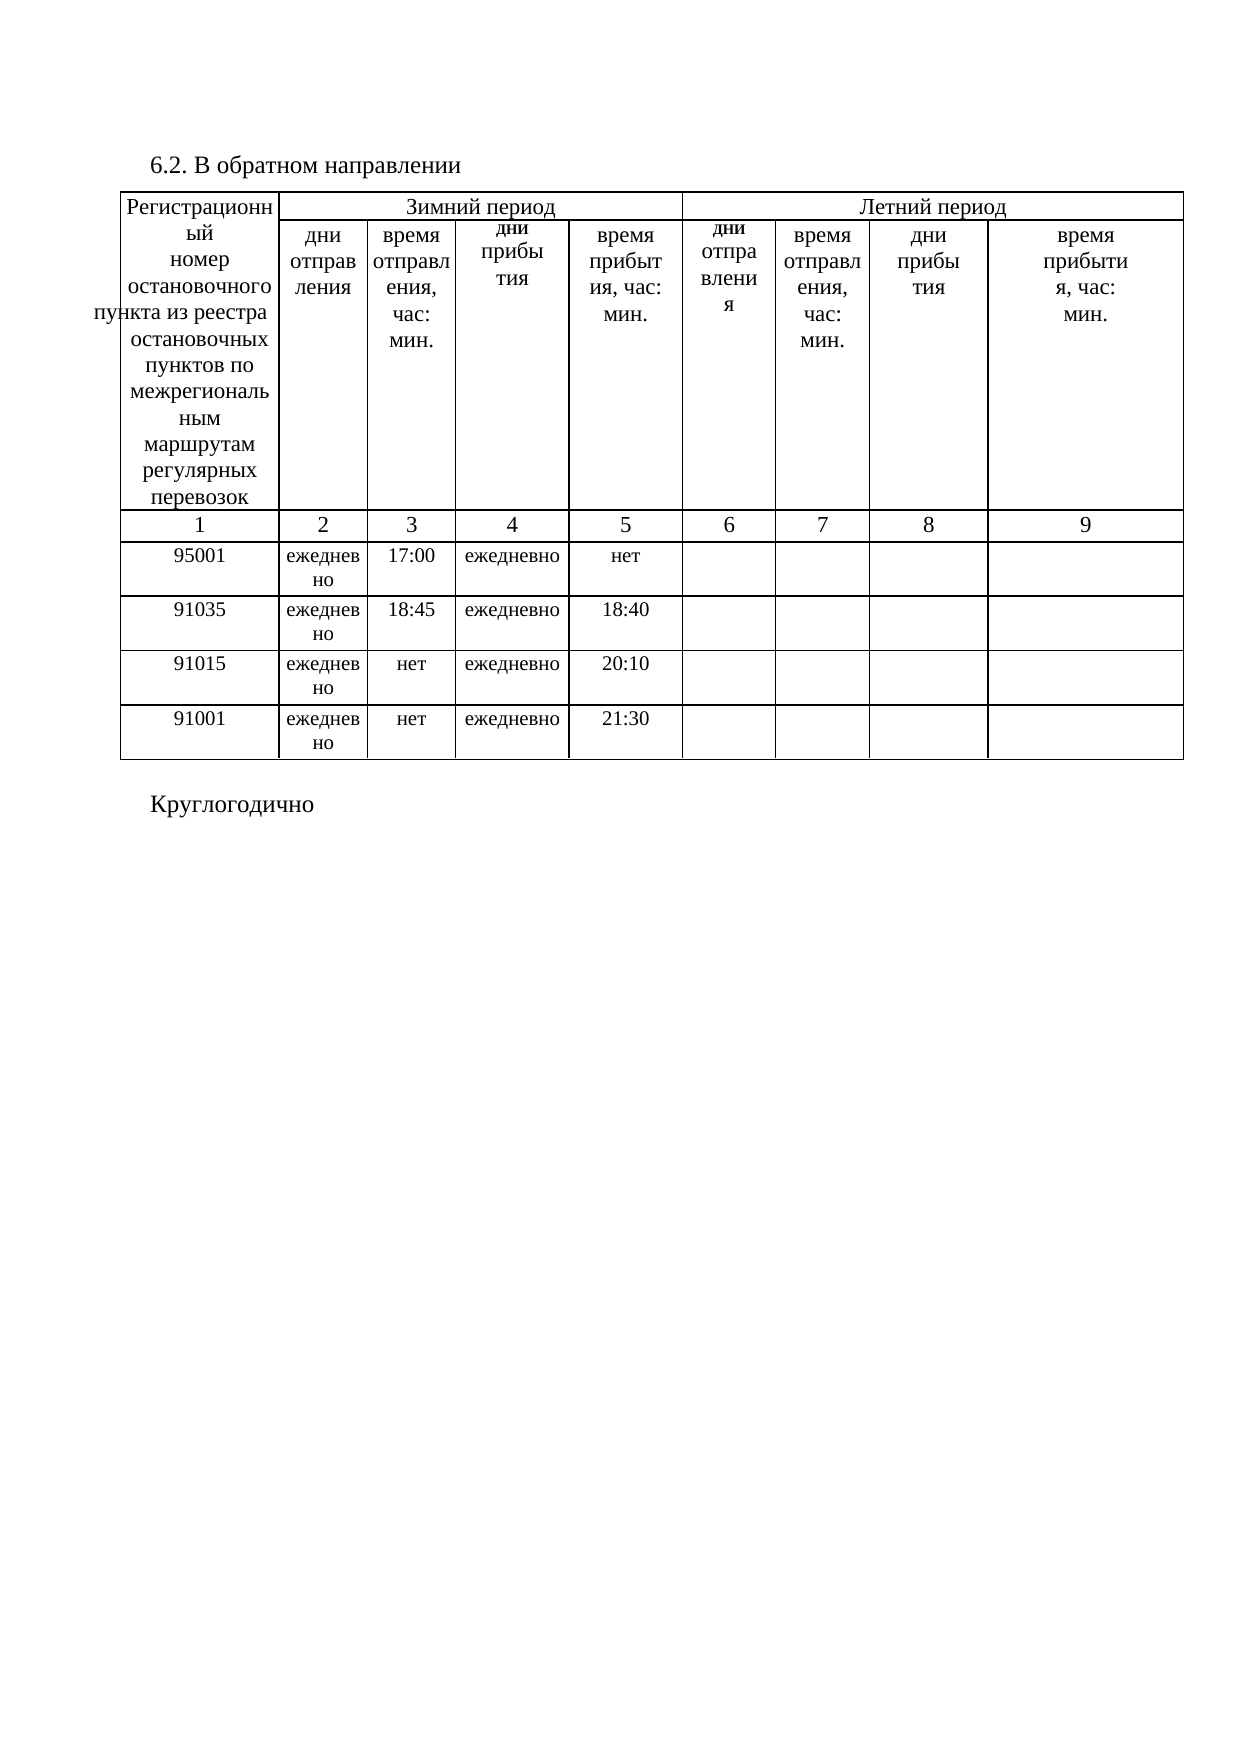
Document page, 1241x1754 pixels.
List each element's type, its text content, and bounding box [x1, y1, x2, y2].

table_cell [776, 651, 869, 704]
table_cell ежедневно [456, 651, 568, 704]
table_cell [989, 706, 1183, 758]
table_cell нет [570, 543, 682, 595]
table_cell ежедневно [456, 706, 568, 758]
table_cell ДНИ отпра влени я [683, 221, 775, 509]
table_cell 95001 [121, 543, 278, 595]
text 6.2. В обратном направлении [150, 150, 1090, 179]
table_cell 1 [121, 511, 278, 541]
table_cell время отправл ения, час: мин. [776, 221, 869, 509]
table_cell 9 [989, 511, 1183, 541]
table_cell [870, 597, 987, 650]
table_cell нет [368, 651, 455, 704]
table_cell [870, 651, 987, 704]
table_cell ежедневно [456, 543, 568, 595]
table_cell 5 [570, 511, 682, 541]
table_cell 3 [368, 511, 455, 541]
table_header Регистрационный номер остановочного пункта из реестра остановочных пунктов по межрегиональным маршрутам регулярных перевозок [121, 193, 278, 509]
table_cell дни прибы тия [870, 221, 987, 509]
table_cell время прибыти я, час: мин. [989, 221, 1183, 509]
table_cell 91001 [121, 706, 278, 758]
table_cell 2 [280, 511, 367, 541]
table_cell ежедневно [456, 597, 568, 650]
text Круглогодично [150, 789, 1090, 817]
table_cell [683, 706, 775, 758]
table_cell ДНИ прибы тия [456, 221, 568, 509]
table_cell [989, 543, 1183, 595]
table_cell ежедневно [280, 706, 367, 758]
table_cell [870, 543, 987, 595]
table_cell [776, 597, 869, 650]
table_cell ежедневно [280, 651, 367, 704]
table_cell [870, 706, 987, 758]
table_cell 91035 [121, 597, 278, 650]
table_cell 8 [870, 511, 987, 541]
table_cell [776, 706, 869, 758]
table_cell 4 [456, 511, 568, 541]
table_cell 20:10 [570, 651, 682, 704]
table_cell время отправл ения, час: мин. [368, 221, 455, 509]
table_cell [683, 597, 775, 650]
table_header Зимний период [280, 193, 682, 219]
table_cell 91015 [121, 651, 278, 704]
table_cell [989, 597, 1183, 650]
table_cell ежедневно [280, 597, 367, 650]
table_cell дни отправ ления [280, 221, 367, 509]
table_cell ежедневно [280, 543, 367, 595]
table_cell 18:40 [570, 597, 682, 650]
table_header Летний период [683, 193, 1183, 219]
table_cell [683, 543, 775, 595]
table_cell [776, 543, 869, 595]
table_cell [989, 651, 1183, 704]
table_cell 17:00 [368, 543, 455, 595]
table_cell [683, 651, 775, 704]
table_cell 21:30 [570, 706, 682, 758]
table_cell 18:45 [368, 597, 455, 650]
table_cell 6 [683, 511, 775, 541]
table_cell 7 [776, 511, 869, 541]
table_cell нет [368, 706, 455, 758]
table_cell время прибыт ия, час: мин. [570, 221, 682, 509]
